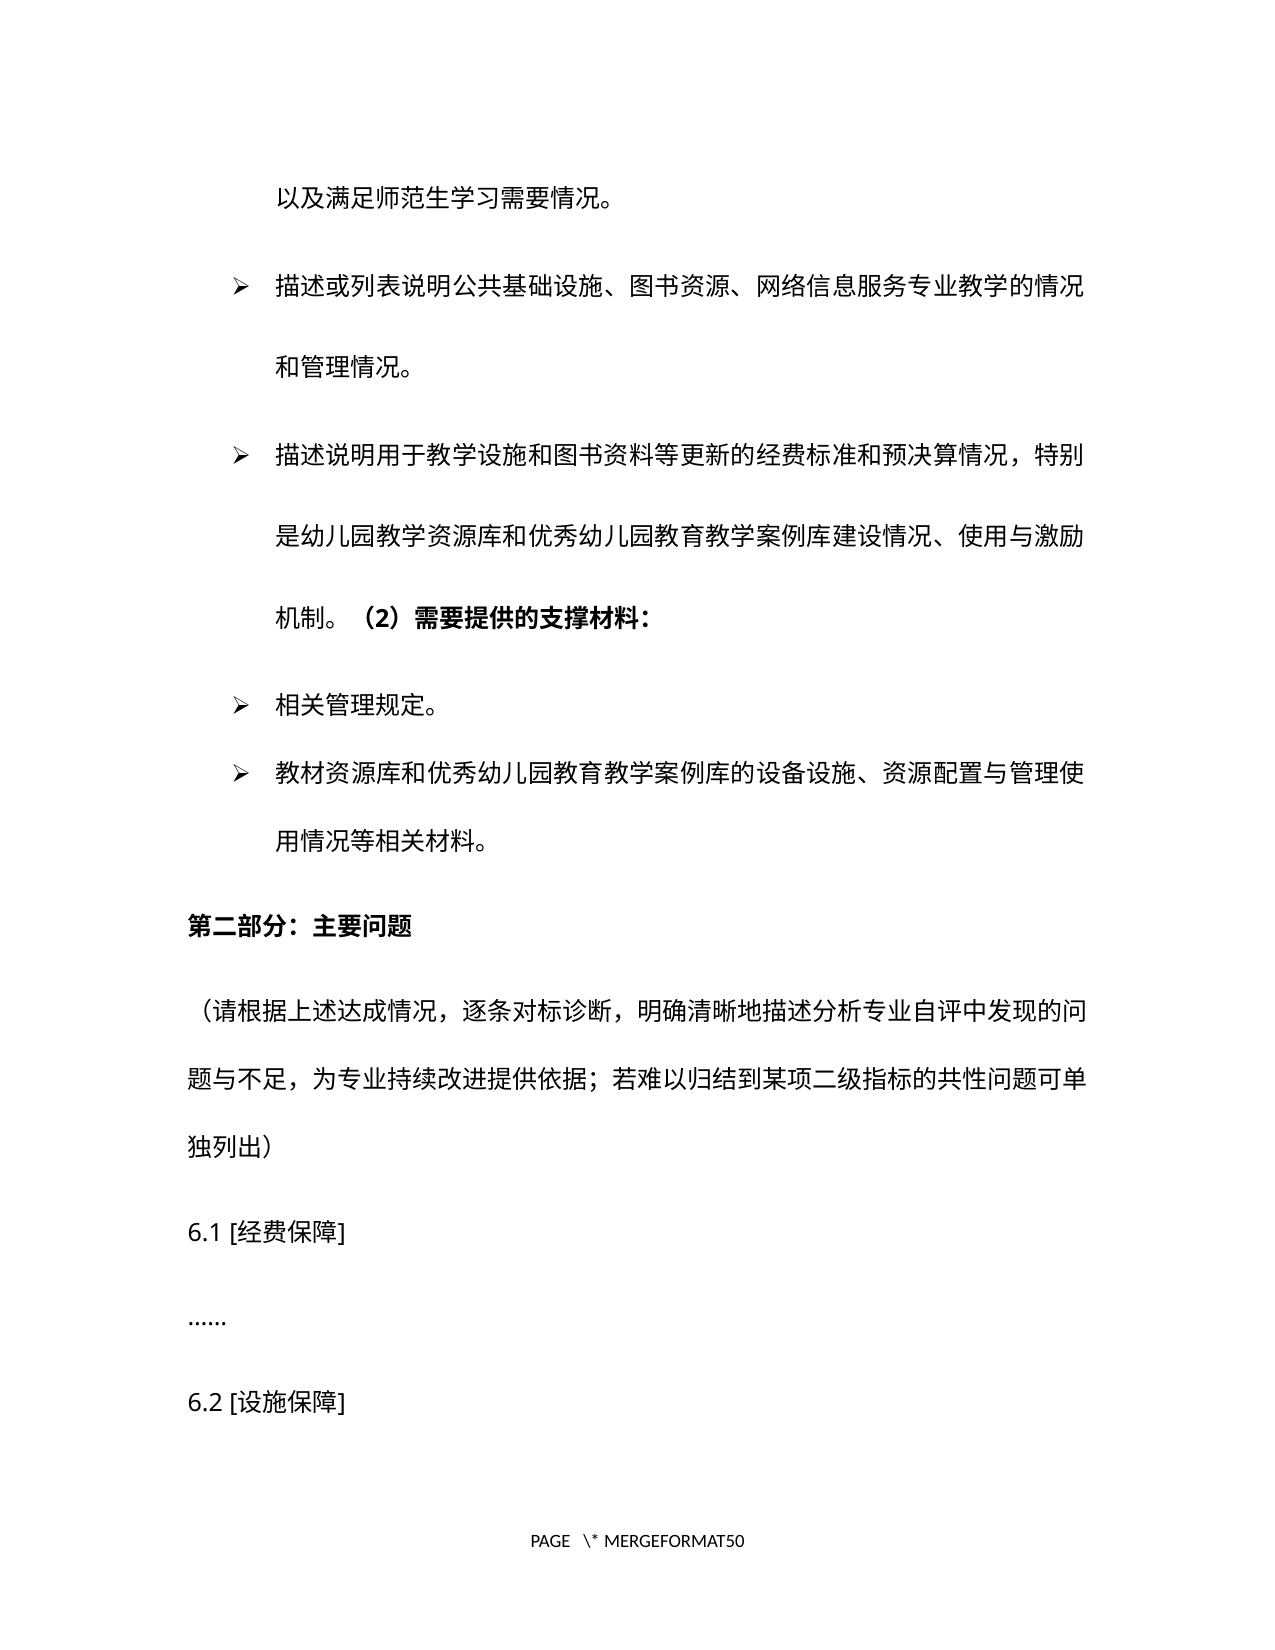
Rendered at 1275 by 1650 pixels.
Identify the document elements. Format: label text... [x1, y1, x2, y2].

subtitle 第二部分：主要问题 [187, 891, 1087, 959]
text （请根据上述达成情况，逐条对标诊断，明确清晰地描述分析专业自评中发现的问题与不足，为专业持续改进提供依据；若难以归结到某项二级指标的共性问题可单独列出） [187, 976, 1087, 1179]
list 教材资源库和优秀幼儿园教育教学案例库的设备设施、资源配置与管理使用情况等相关材料。 [231, 738, 1087, 874]
text …… [187, 1281, 1087, 1349]
list 描述说明用于教学设施和图书资料等更新的经费标准和预决算情况，特别是幼儿园教学资源库和优秀幼儿园教育教学案例库建设情况、使用与激励机制。（2）需要提供的支撑材料： [231, 419, 1087, 650]
text 6.1 [经费保障] [187, 1196, 1087, 1264]
list 描述或列表说明公共基础设施、图书资源、网络信息服务专业教学的情况和管理情况。 [231, 250, 1087, 400]
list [231, 163, 1087, 231]
text 6.2 [设施保障] [187, 1366, 1087, 1434]
list 相关管理规定。 [231, 670, 1087, 738]
